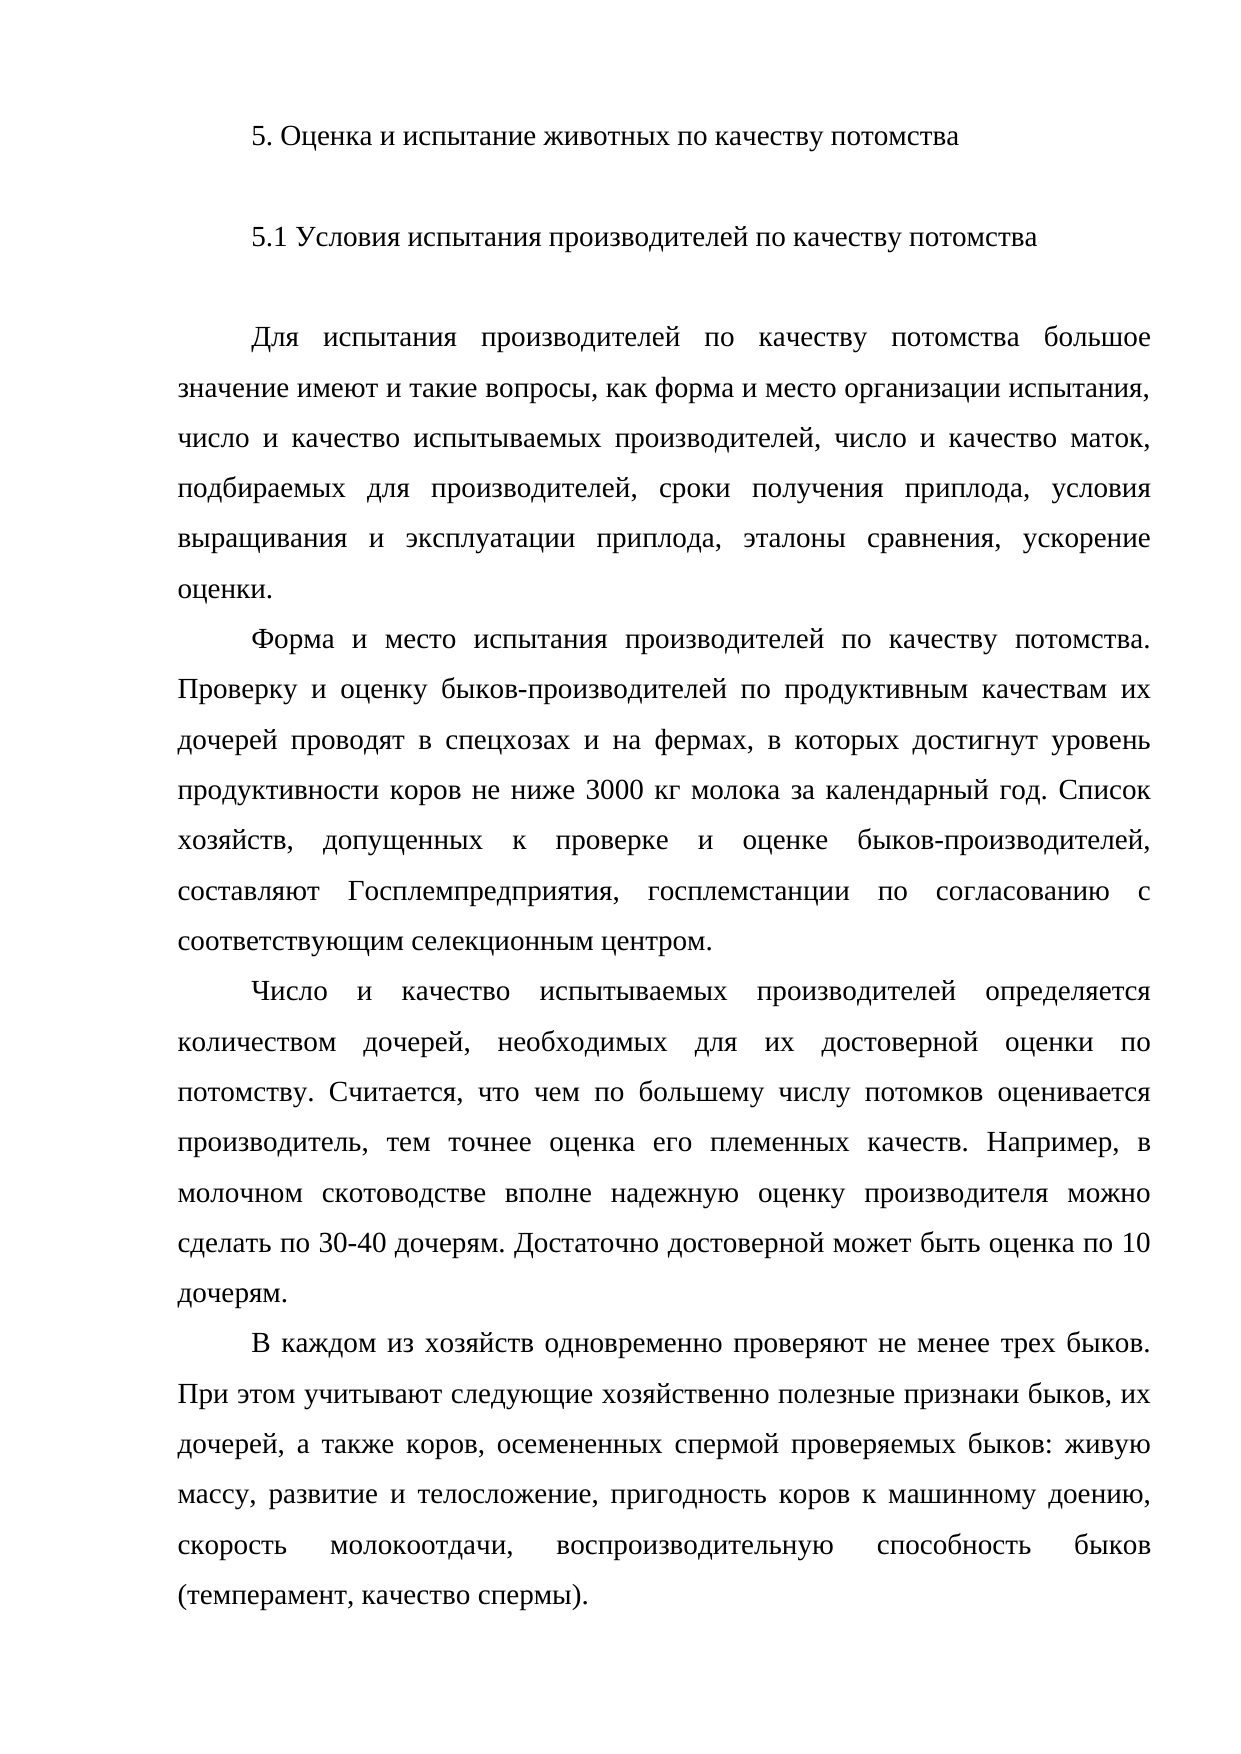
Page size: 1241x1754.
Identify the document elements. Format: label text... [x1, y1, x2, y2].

text Для испытания производителей по качеству потомства большое значение имеют и такие вопросы, как форма и место организации испытания, число и качество испытываемых производителей, число и качество маток, подбираемых для производителей, сроки получения приплода, условия выращивания и эксплуатации приплода, эталоны сравнения, ускорение оценки. [177, 319, 1152, 604]
text 5.1 Условия испытания производителей по качеству потомства [177, 219, 1152, 252]
text Число и качество испытываемых производителей определяется количеством дочерей, необходимых для их достоверной оценки по потомству. Считается, что чем по большему числу потомков оценивается производитель, тем точнее оценка его племенных качеств. Например, в молочном скотоводстве вполне надежную оценку производителя можно сделать по 30-40 дочерям. Достаточно достоверной может быть оценка по 10 дочерям. [177, 973, 1152, 1309]
text В каждом из хозяйств одновременно проверяют не менее трех быков. При этом учитывают следующие хозяйственно полезные признаки быков, их дочерей, а также коров, осемененных спермой проверяемых быков: живую массу, развитие и телосложение, пригодность коров к машинному доению, скорость молокоотдачи, воспроизводительную способность быков (темперамент, качество спермы). [177, 1326, 1152, 1611]
text 5. Оценка и испытание животных по качеству потомства [177, 118, 1152, 152]
text Форма и место испытания производителей по качеству потомства. Проверку и оценку быков-производителей по продуктивным качествам их дочерей проводят в спецхозах и на фермах, в которых достигнут уровень продуктивности коров не ниже молока за календарный год. Список хозяйств, допущенных к проверке и оценке быков-производителей, составляют Госплемпредприятия, госплемстанции по согласованию с соответствующим селекционным центром. [177, 621, 1152, 957]
